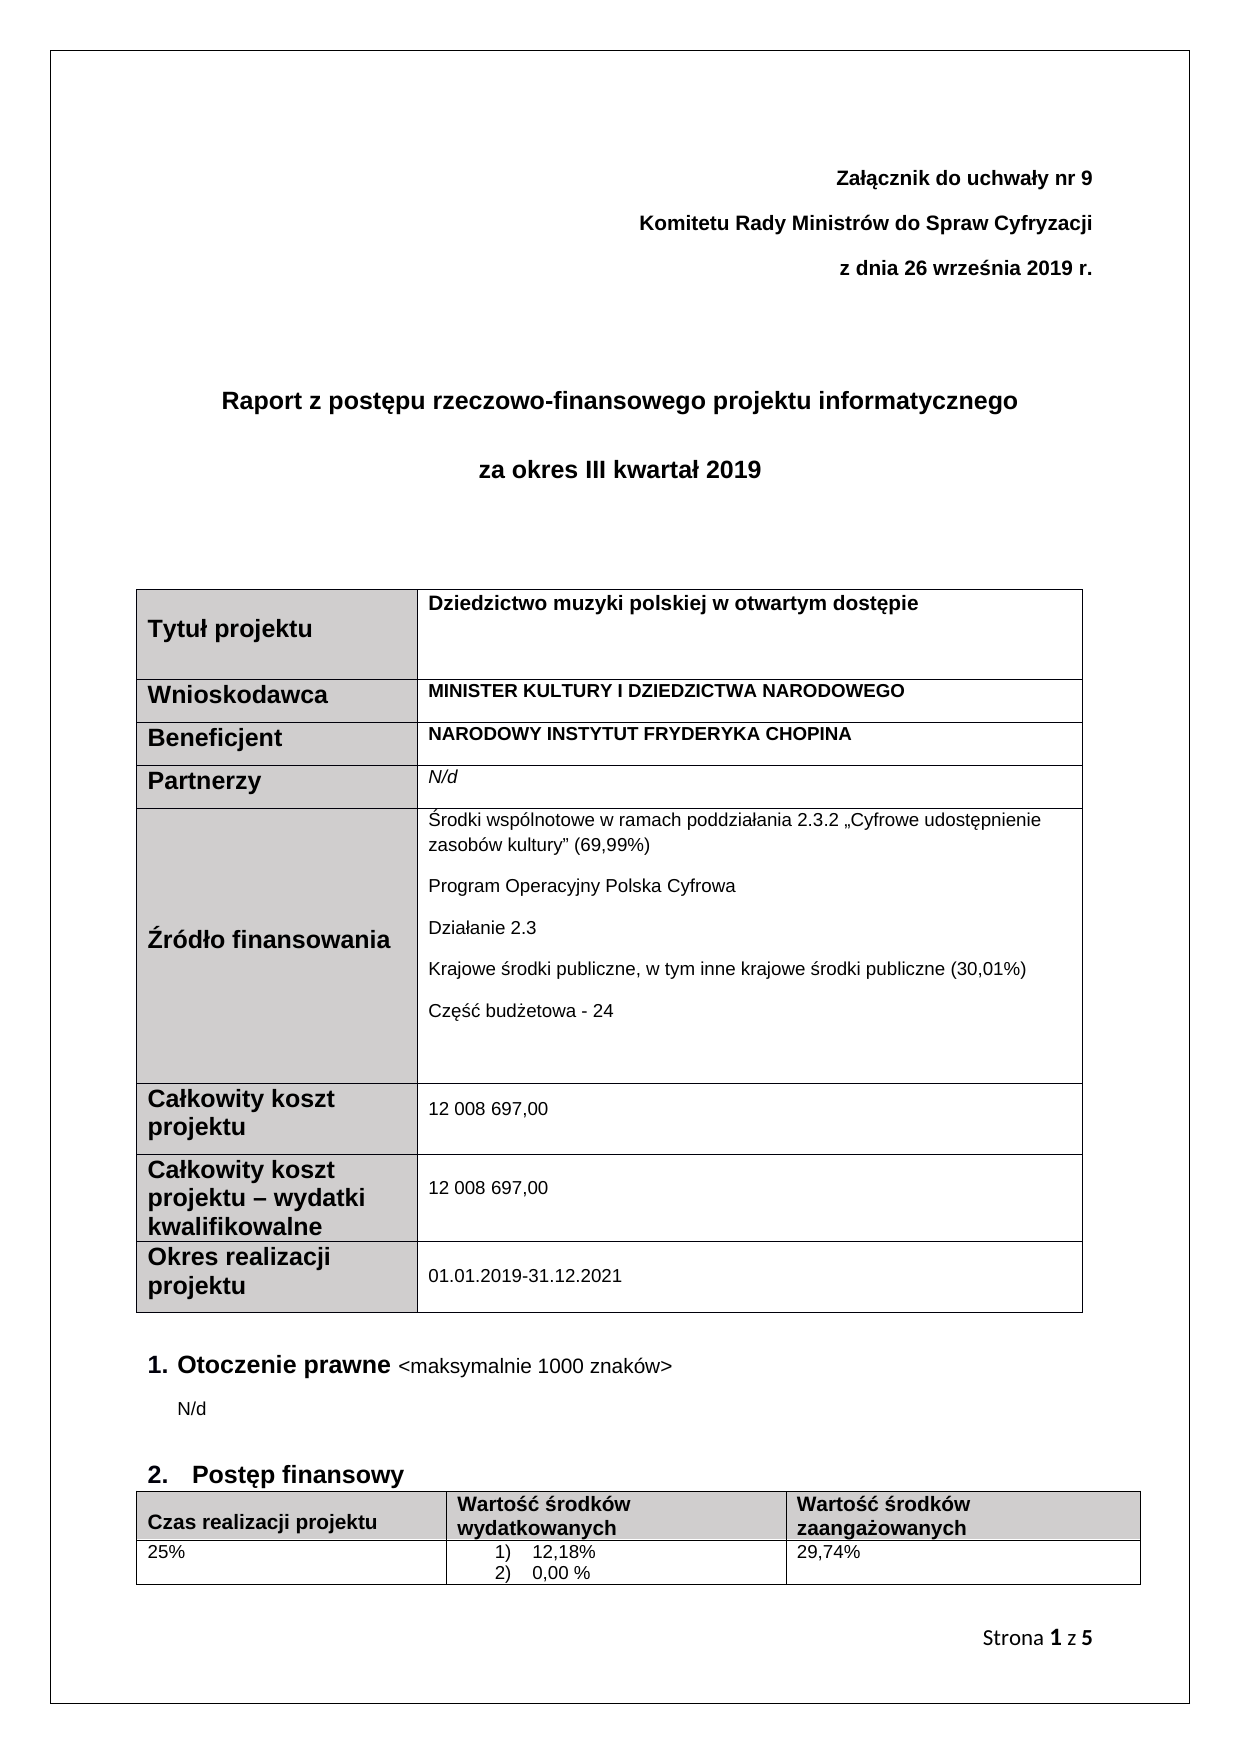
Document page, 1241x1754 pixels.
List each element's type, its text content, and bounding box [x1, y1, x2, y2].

table_cell Źródło finansowania [137, 809, 417, 1083]
table_header Czas realizacji projektu [137, 1492, 446, 1539]
table_cell MINISTER KULTURY I DZIEDZICTWA NARODOWEGO [418, 680, 1082, 722]
table_cell Okres realizacji projektu [137, 1242, 417, 1312]
table_cell 12 008 697,00 [418, 1084, 1082, 1154]
table_cell Całkowity koszt projektu [137, 1084, 417, 1154]
subtitle Otoczenie prawne <maksymalnie 1000 znaków> [147, 1351, 1063, 1379]
table_header Dziedzictwo muzyki polskiej w otwartym dostępie [418, 590, 1082, 679]
table_cell 01.01.2019-31.12.2021 [418, 1242, 1082, 1312]
table_cell Beneficjent [137, 723, 417, 765]
table_header Wartość środków zaangażowanych [787, 1492, 1140, 1539]
text Raport z postępu rzeczowo-finansowego projektu informatycznego [147, 386, 1093, 415]
text Komitetu Rady Ministrów do Spraw Cyfryzacji [147, 211, 1093, 235]
table_header Tytuł projektu [137, 590, 417, 679]
table_cell Środki wspólnotowe w ramach poddziałania 2.3.2 „Cyfrowe udostępnienie zasobów kultury” (69,99%) Program Operacyjny Polska Cyfrowa Działanie 2.3 Krajowe środki publiczne, w tym inne krajowe środki publiczne (30,01%) Część budżetowa - 24 [418, 809, 1082, 1083]
table_cell 12,18% 0,00 % [447, 1541, 786, 1584]
table_header Wartość środków wydatkowanych [447, 1492, 786, 1539]
text za okres III kwartał 2019 [147, 455, 1093, 483]
table_cell N/d [418, 766, 1082, 808]
subtitle N/d [147, 1398, 1093, 1420]
table_cell Partnerzy [137, 766, 417, 808]
text Załącznik do uchwały nr 9 [147, 166, 1093, 190]
subtitle Postęp finansowy [147, 1459, 1093, 1488]
table_cell 29,74% [787, 1541, 1140, 1584]
table_cell Wnioskodawca [137, 680, 417, 722]
table_cell 12 008 697,00 [418, 1155, 1082, 1241]
table_cell NARODOWY INSTYTUT FRYDERYKA CHOPINA [418, 723, 1082, 765]
table_cell 25% [137, 1541, 446, 1584]
table_cell Całkowity koszt projektu – wydatki kwalifikowalne [137, 1155, 417, 1241]
text z dnia 26 września 2019 r. [147, 255, 1093, 279]
